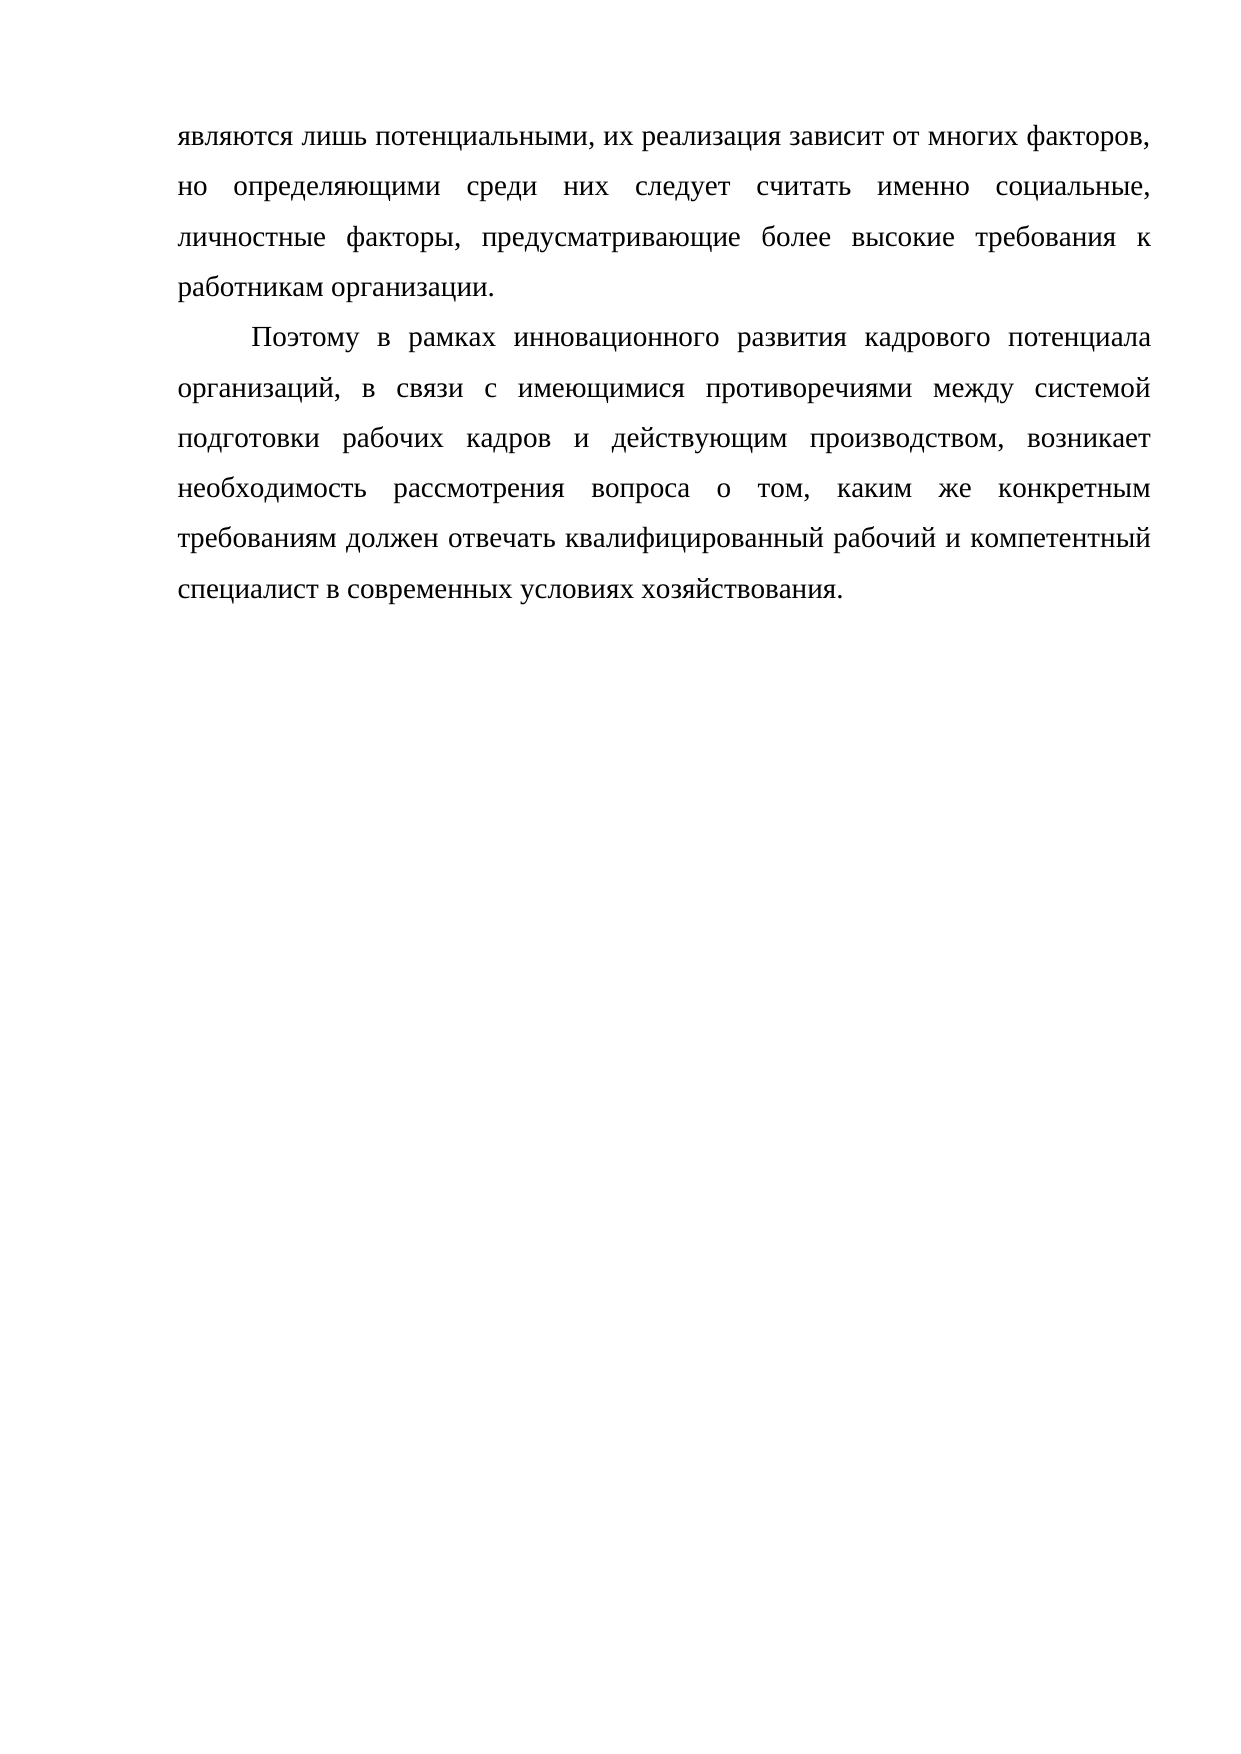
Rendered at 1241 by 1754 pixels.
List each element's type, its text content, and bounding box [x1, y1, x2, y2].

text Поэтому в рамках инновационного развития кадрового потенциала организаций, в связи с имеющимися противоречиями между системой подготовки рабочих кадров и действующим производством, возникает необходимость рассмотрения вопроса о том, каким же конкретным требованиям должен отвечать квалифицированный рабочий и компетентный специалист в современных условиях хозяйствования. [177, 319, 1152, 604]
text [177, 118, 1152, 303]
